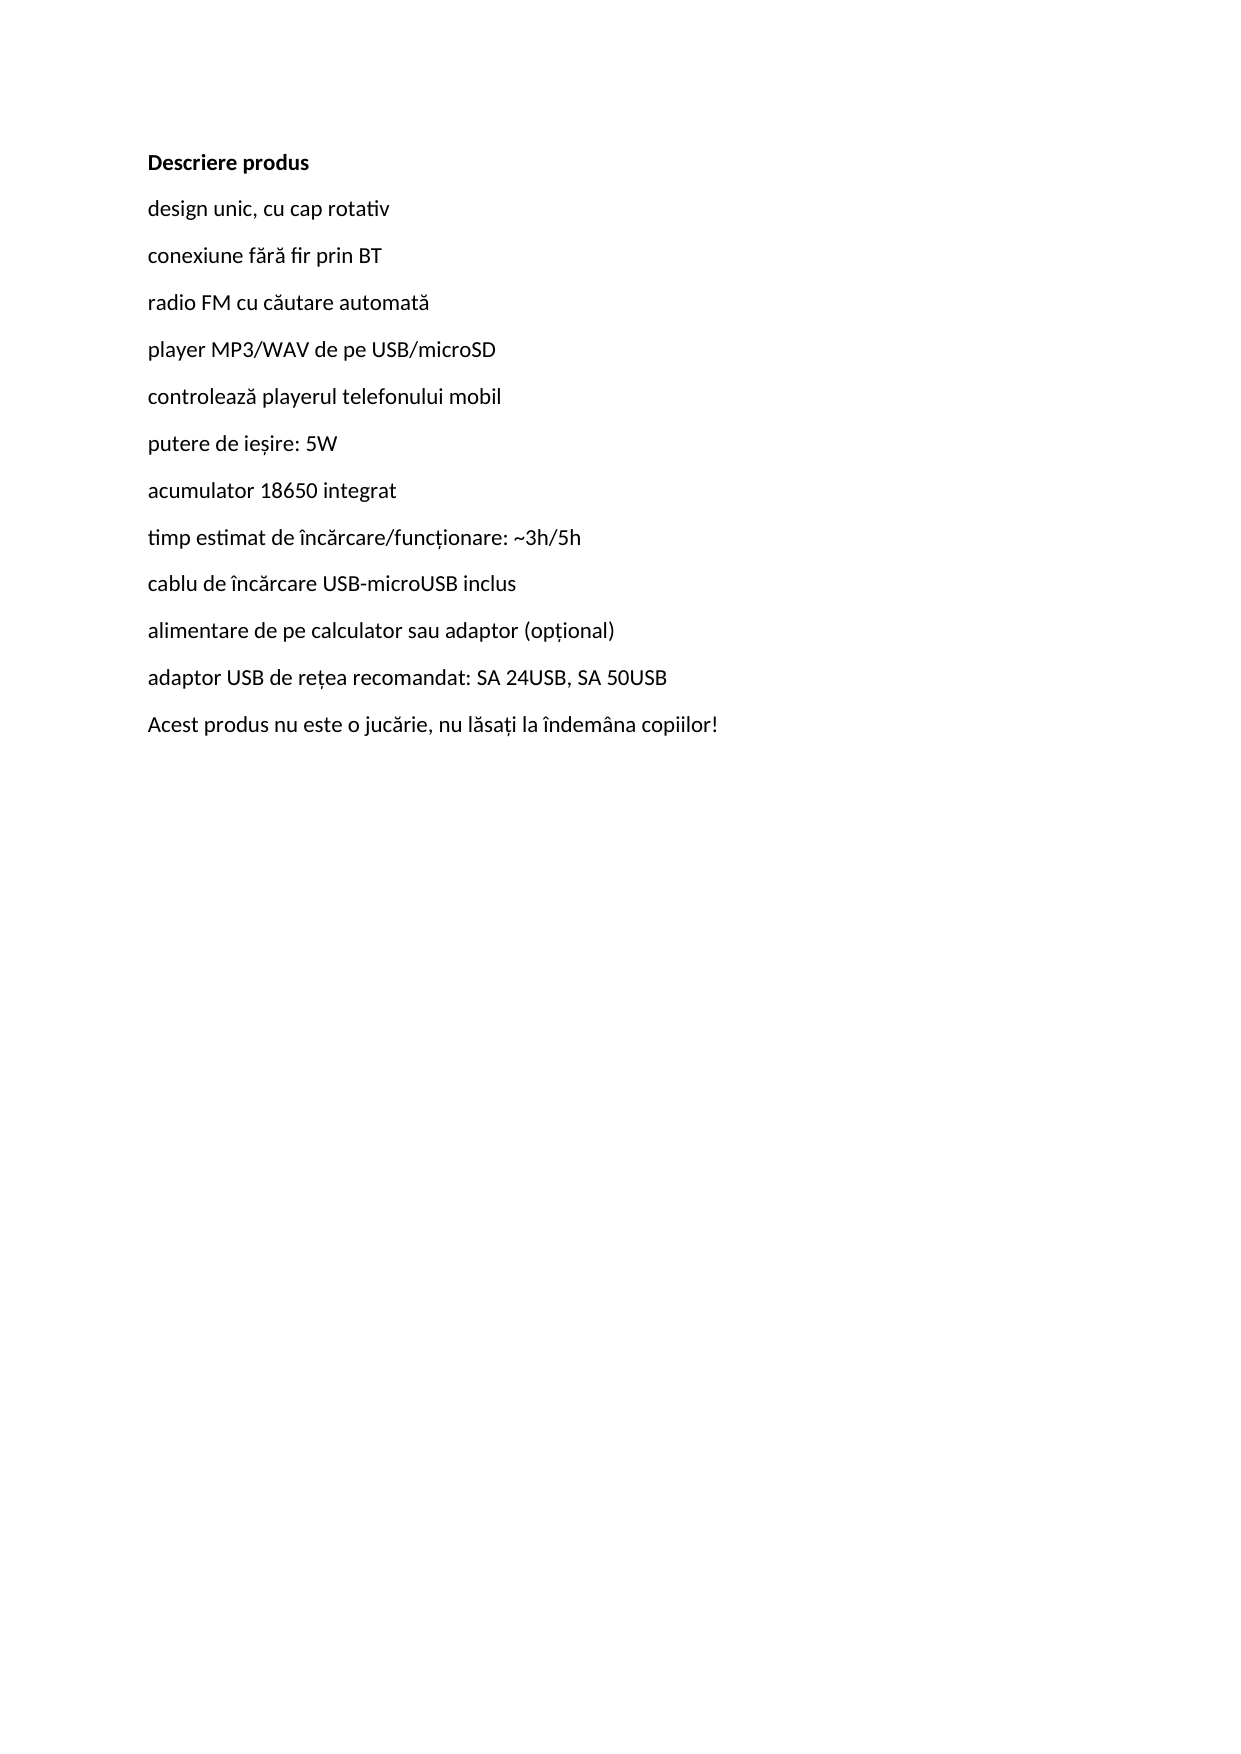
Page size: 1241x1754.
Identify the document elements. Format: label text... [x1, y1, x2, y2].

text putere de ieșire: 5W [148, 429, 1093, 457]
text Acest produs nu este o jucărie, nu lăsați la îndemâna copiilor! [148, 710, 1093, 738]
text Descriere produs [148, 148, 1093, 176]
text controlează playerul telefonului mobil [148, 382, 1093, 410]
text cablu de încărcare USB-microUSB inclus [148, 569, 1093, 597]
text conexiune fără fir prin BT [148, 241, 1093, 269]
text adaptor USB de rețea recomandat: SA 24USB, SA 50USB [148, 663, 1093, 691]
text radio FM cu căutare automată [148, 288, 1093, 316]
text acumulator 18650 integrat [148, 476, 1093, 504]
text player MP3/WAV de pe USB/microSD [148, 335, 1093, 363]
text design unic, cu cap rotativ [148, 194, 1093, 222]
text timp estimat de încărcare/funcționare: ~3h/5h [148, 523, 1093, 551]
text alimentare de pe calculator sau adaptor (opțional) [148, 616, 1093, 644]
